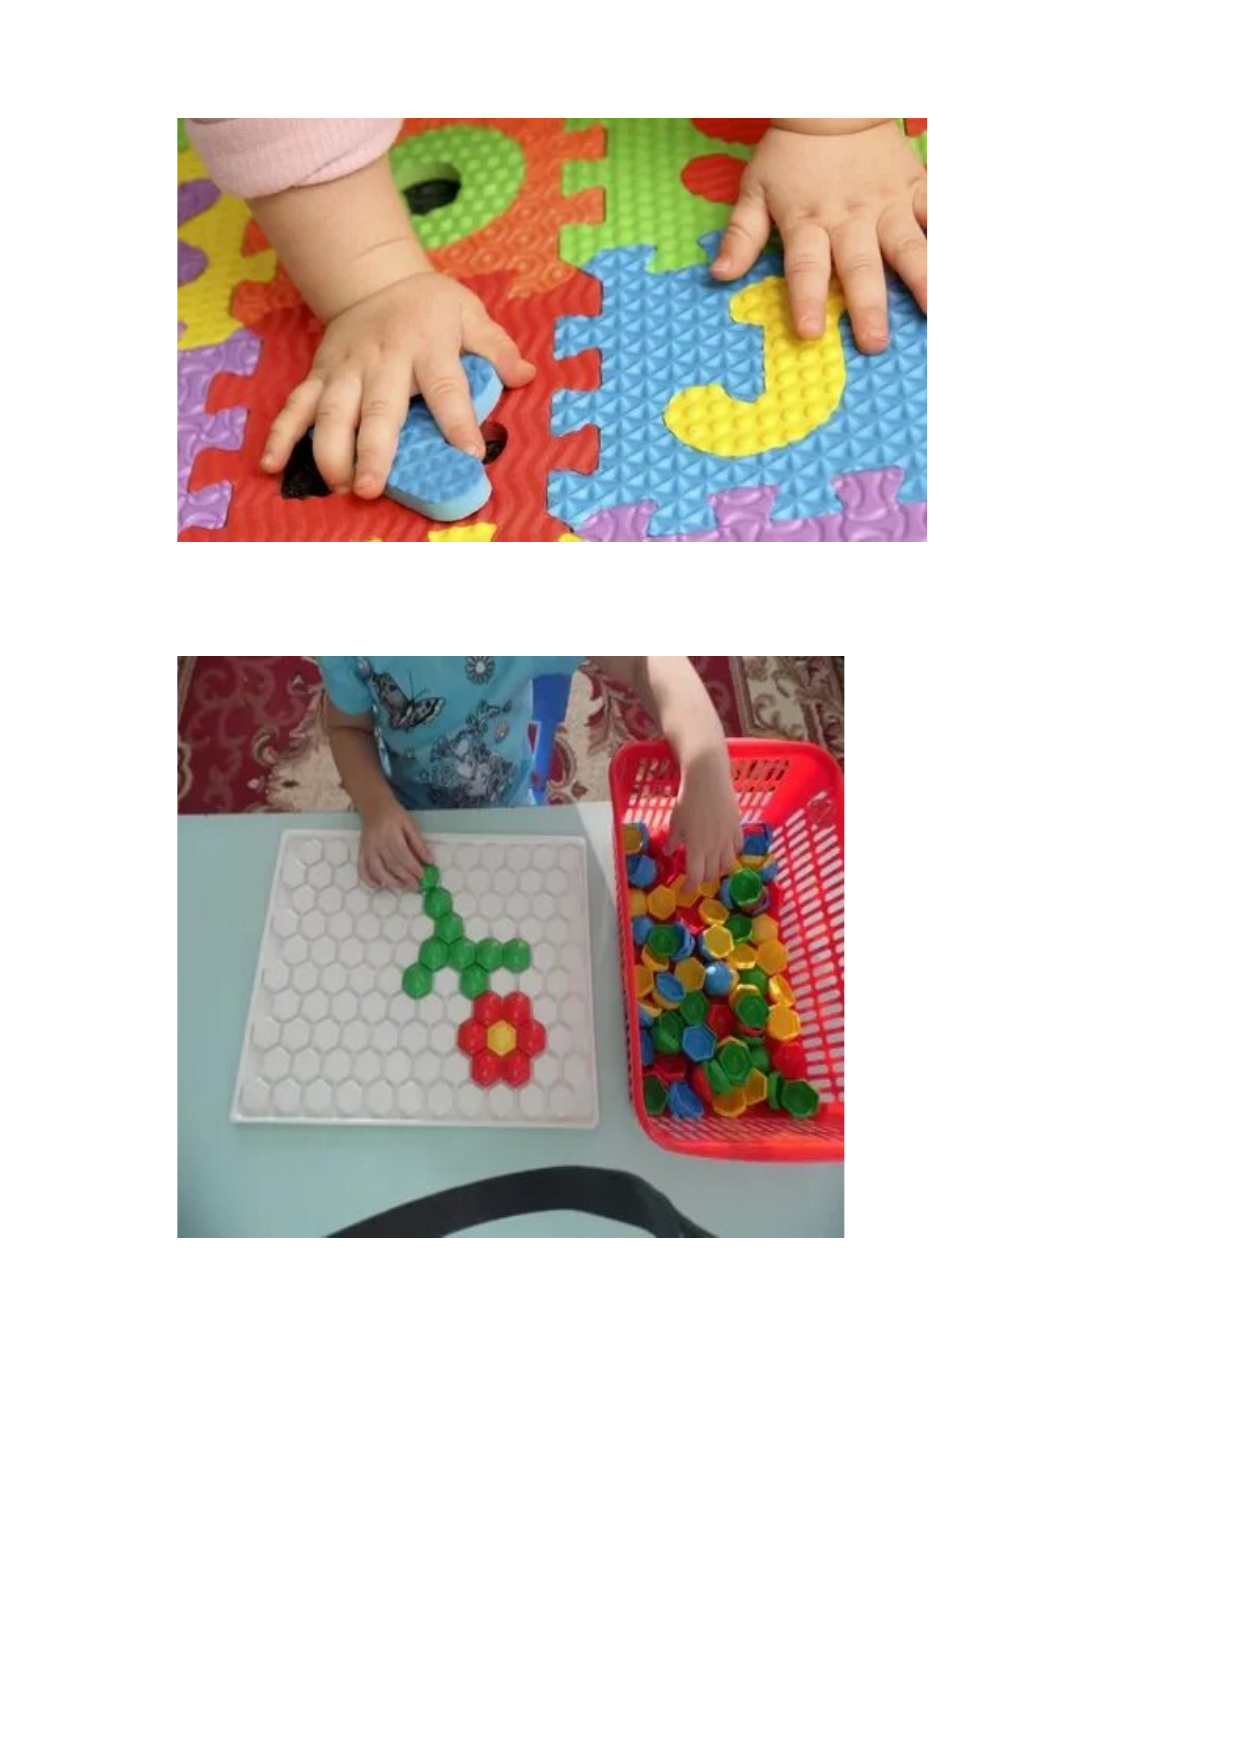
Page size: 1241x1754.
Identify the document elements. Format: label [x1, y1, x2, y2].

picture [177, 656, 845, 1238]
picture [177, 118, 928, 542]
